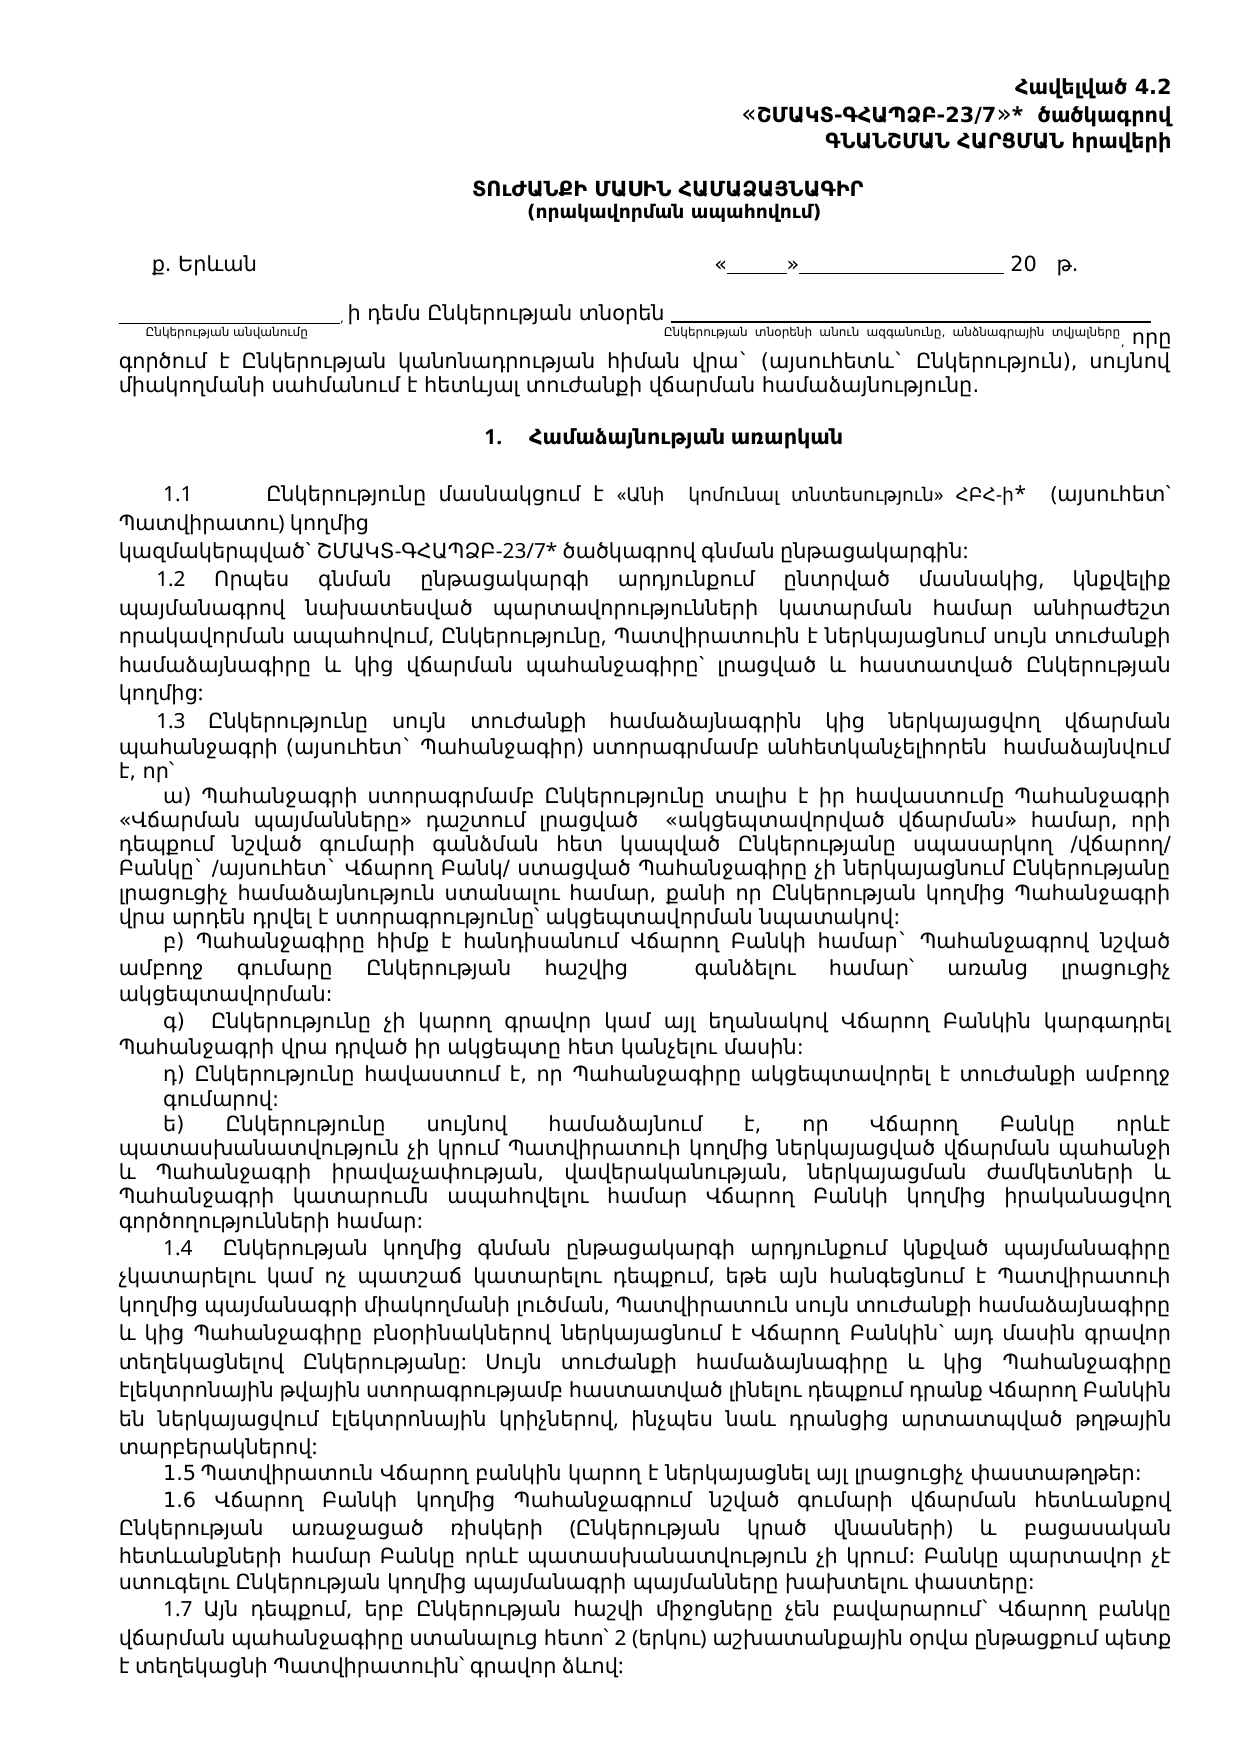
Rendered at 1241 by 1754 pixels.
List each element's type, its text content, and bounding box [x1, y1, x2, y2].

text 1.7 Այն դեպքում, երբ Ընկերության հաշվի միջոցները չեն բավարարում՝ Վճարող բանկը վճարման պահանջագիրը ստանալուց հետո՝ 2 (երկու) աշխատանքային օրվա ընթացքում պետք է տեղեկացնի Պատվիրատուին՝ գրավոր ձևով: [118, 1594, 1171, 1680]
text 1.3 Ընկերությունը սույն տուժանքի համաձայնագրին կից ներկայացվող վճարման պահանջագրի (այսուհետ` Պահանջագիր) ստորագրմամբ անհետկանչելիորեն համաձայնվում է, որ՝ [118, 707, 1171, 784]
list Ընկերությունը մասնակցում է «Անի կոմունալ տնտեսություն» ՀԲՀ-ի* (այսուհետ` Պատվիրատու) կողմից [118, 479, 1171, 536]
text ա) Պահանջագրի ստորագրմամբ Ընկերությունը տալիս է իր հավաստումը Պահանջագրի «Վճարման պայմանները» դաշտում լրացված «ակցեպտավորված վճարման» համար, որի դեպքում նշված գումարի գանձման հետ կապված Ընկերությանը սպասարկող /վճարող/ Բանկը` /այսուհետ` Վճարող Բանկ/ ստացված Պահանջագիրը չի ներկայացնում Ընկերությանը լրացուցիչ համաձայնություն ստանալու համար, քանի որ Ընկերության կողմից Պահանջագրի վրա արդեն դրվել է ստորագրությունը՝ ակցեպտավորման նպատակով: [118, 784, 1171, 929]
text գ) Ընկերությունը չի կարող գրավոր կամ այլ եղանակով Վճարող Բանկին կարգադրել Պահանջագրի վրա դրված իր ակցեպտը հետ կանչելու մասին: [118, 1006, 1171, 1059]
text , ի դեմս Ընկերության տնօրեն [118, 301, 1171, 325]
text «ՇՄԱԿՏ-ԳՀԱՊՁԲ-23/7»* ծածկագրով [118, 99, 1171, 129]
text դ) Ընկերությունը հավաստում է, որ Պահանջագիրը ակցեպտավորել է տուժանքի ամբողջ գումարով: [163, 1059, 1171, 1112]
text (որակավորման ապահովում) [118, 201, 1171, 223]
text ԳՆԱՆՇՄԱՆ ՀԱՐՑՄԱՆ հրավերի [118, 129, 1171, 153]
text Հավելված 4.2 [118, 75, 1171, 99]
list Համաձայնության առարկան [156, 422, 1171, 450]
text բ) Պահանջագիրը հիմք է հանդիսանում Վճարող Բանկի համար` Պահանջագրով նշված ամբողջ գումարը Ընկերության հաշվից գանձելու համար՝ առանց լրացուցիչ ակցեպտավորման: [118, 929, 1171, 1006]
list Պատվիրատուն Վճարող բանկին կարող է ներկայացնել այլ լրացուցիչ փաստաթղթեր: [163, 1461, 1171, 1485]
text ք. Երևան « » 20 թ. [118, 252, 1171, 276]
text կազմակերպված` ՇՄԱԿՏ-ԳՀԱՊՁԲ-23/7* ծածկագրով գնման ընթացակարգին: [118, 536, 1171, 564]
text 1.4 Ընկերության կողմից գնման ընթացակարգի արդյունքում կնքված պայմանագիրը չկատարելու կամ ոչ պատշաճ կատարելու դեպքում, եթե այն հանգեցնում է Պատվիրատուի կողմից պայմանագրի միակողմանի լուծման, Պատվիրատուն սույն տուժանքի համաձայնագիրը և կից Պահանջագիրը բնօրինակներով ներկայացնում է Վճարող Բանկին` այդ մասին գրավոր տեղեկացնելով Ընկերությանը: Սույն տուժանքի համաձայնագիրը և կից Պահանջագիրը էլեկտրոնային թվային ստորագրությամբ հաստատված լինելու դեպքում դրանք Վճարող Բանկին են ներկայացվում էլեկտրոնային կրիչներով, ինչպես նաև դրանցից արտատպված թղթային տարբերակներով: [118, 1233, 1171, 1461]
text ե) Ընկերությունը սույնով համաձայնում է, որ Վճարող Բանկը որևէ պատասխանատվություն չի կրում Պատվիրատուի կողմից ներկայացված վճարման պահանջի և Պահանջագրի իրավաչափության, վավերականության, ներկայացման ժամկետների և Պահանջագրի կատարումն ապահովելու համար Վճարող Բանկի կողմից իրականացվող գործողությունների համար: [118, 1112, 1171, 1233]
text 1.6 Վճարող Բանկի կողմից Պահանջագրում նշված գումարի վճարման հետևանքով Ընկերության առաջացած ռիսկերի (Ընկերության կրած վնասների) և բացասական հետևանքների համար Բանկը որևէ պատասխանատվություն չի կրում: Բանկը պարտավոր չէ ստուգելու Ընկերության կողմից պայմանագրի պայմանները խախտելու փաստերը: [118, 1485, 1171, 1594]
text Ընկերության անվանումը Ընկերության տնօրենի անուն ազգանունը, անձնագրային տվյալները, որը գործում է Ընկերության կանոնադրության հիման վրա` (այսուհետև` Ընկերություն), սույնով միակողմանի սահմանում է հետևյալ տուժանքի վճարման համաձայնությունը. [118, 325, 1171, 398]
text 1.2 Որպես գնման ընթացակարգի արդյունքում ընտրված մասնակից, կնքվելիք պայմանագրով նախատեսված պարտավորությունների կատարման համար անհրաժեշտ որակավորման ապահովում, Ընկերությունը, Պատվիրատուին է ներկայացնում սույն տուժանքի համաձայնագիրը և կից վճարման պահանջագիրը` լրացված և հաստատված Ընկերության կողմից: [118, 564, 1171, 707]
text ՏՈւԺԱՆՔԻ ՄԱՍԻՆ ՀԱՄԱՁԱՅՆԱԳԻՐ [118, 177, 1171, 201]
